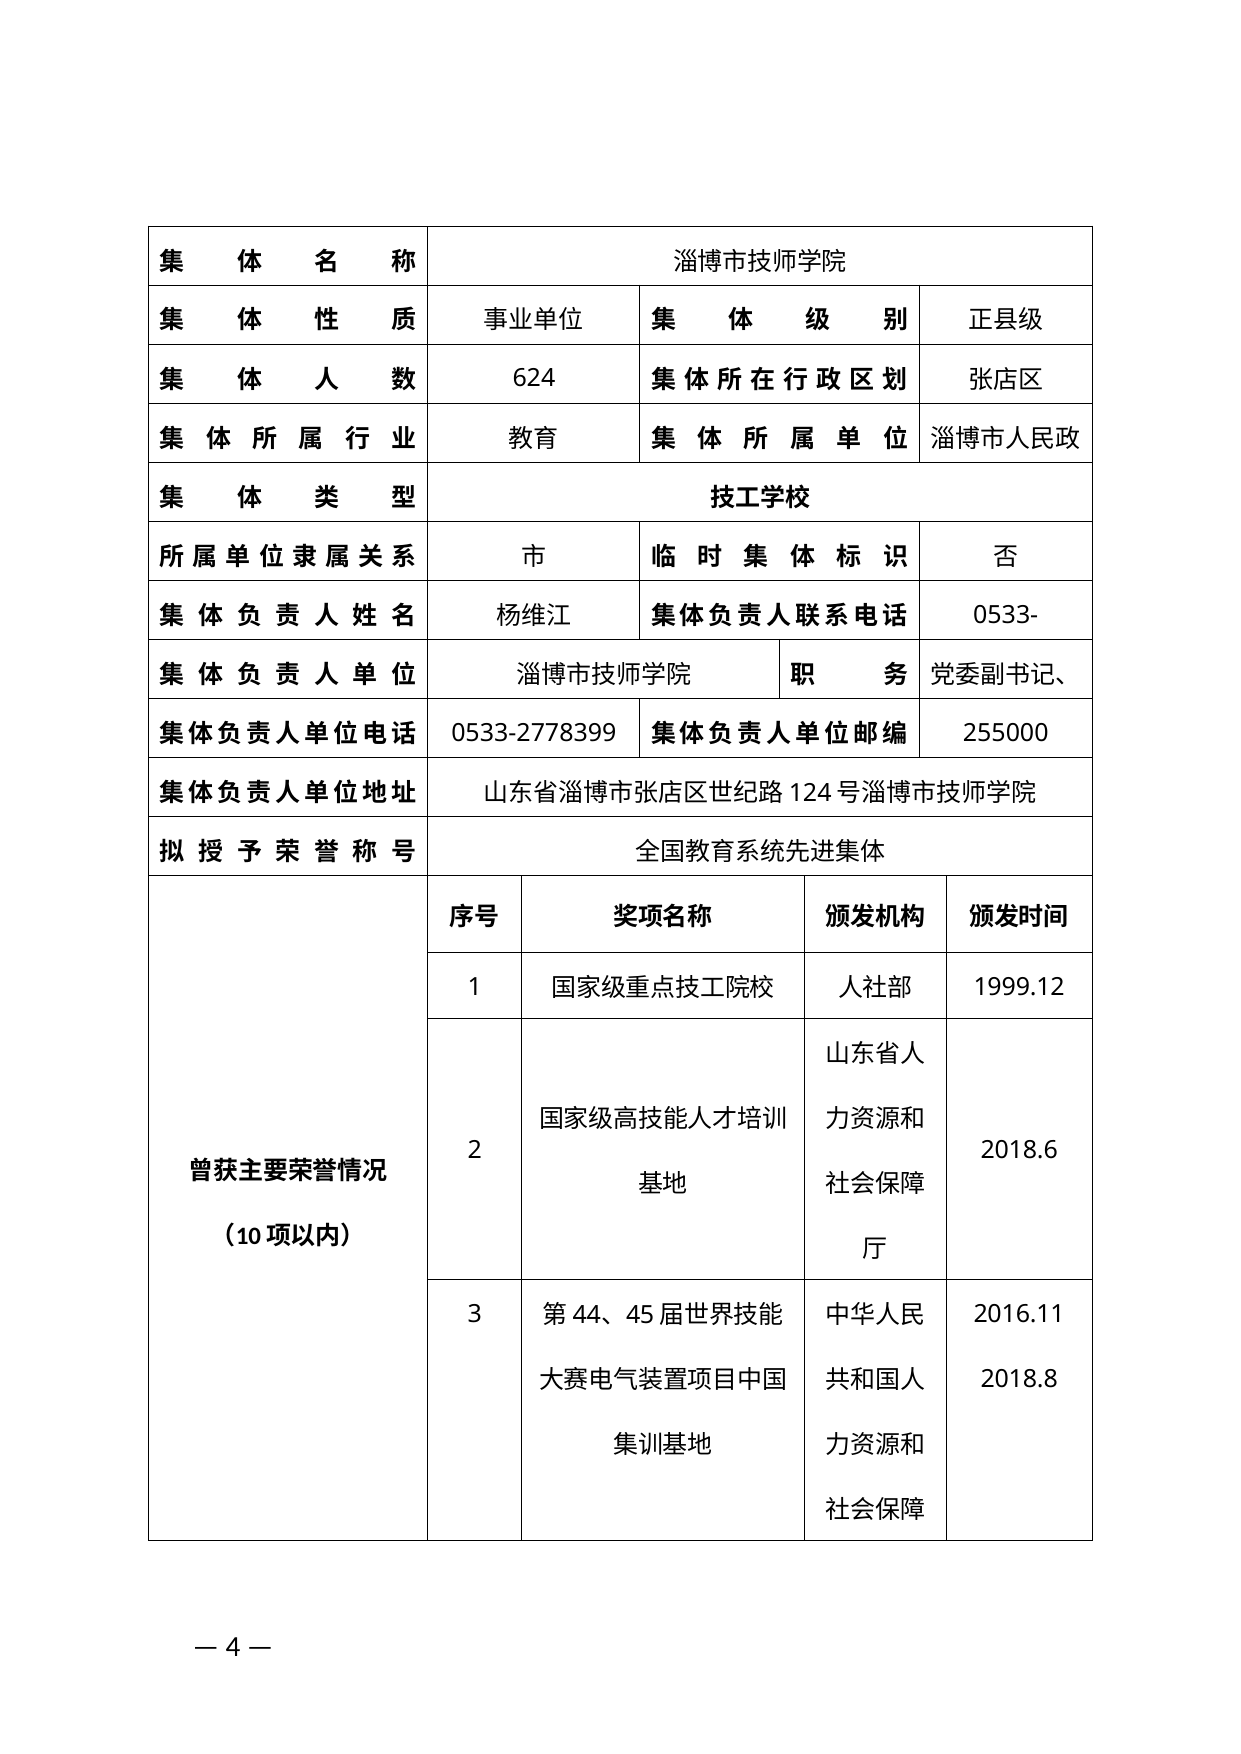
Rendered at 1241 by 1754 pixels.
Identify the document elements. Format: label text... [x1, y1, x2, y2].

table_cell 奖项名称 [522, 876, 804, 952]
table_cell 集体所在行政区划 [640, 345, 919, 403]
table_cell 人社部 [805, 953, 946, 1018]
table_cell 集体性质 [149, 286, 427, 344]
table_cell 3 [428, 1280, 521, 1540]
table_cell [522, 1280, 804, 1540]
table_cell 集体所属单位 [640, 404, 919, 462]
table_cell 颁发时间 [947, 876, 1092, 952]
table_cell 全国教育系统先进集体 [428, 817, 1092, 875]
table_cell 0533-2778688 [920, 581, 1092, 639]
table_cell 集体类型 [149, 463, 427, 521]
table_cell 否 [920, 522, 1092, 580]
table_cell 淄博市人民政府 [920, 404, 1092, 462]
table_cell 集体负责人单位邮编 [640, 699, 919, 757]
table_cell 事业单位 [428, 286, 639, 344]
table_cell 山东省淄博市张店区世纪路124号淄博市技师学院 [428, 758, 1092, 816]
table_cell 山东省人力资源和社会保障厅 [805, 1019, 946, 1279]
table_cell 杨维江 [428, 581, 639, 639]
table_cell 国家级高技能人才培训基地 [522, 1019, 804, 1279]
table_cell 序号 [428, 876, 521, 952]
table_header 淄博市技师学院 [428, 227, 1092, 284]
table_cell 624 [428, 345, 639, 403]
table_cell 1999.12 [947, 953, 1092, 1018]
table_cell 集体人数 [149, 345, 427, 403]
table_cell 2 [428, 1019, 521, 1279]
table_cell 职务 [780, 640, 919, 698]
table_cell 集体负责人联系电话 [640, 581, 919, 639]
table_cell 255000 [920, 699, 1092, 757]
table_cell 淄博市技师学院 [428, 640, 779, 698]
table_cell 2016.11 2018.8 [947, 1280, 1092, 1540]
table_header 集体名称 [149, 227, 427, 284]
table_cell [805, 1280, 946, 1540]
table_cell 集体级别 [640, 286, 919, 344]
table_cell 1 [428, 953, 521, 1018]
table_cell 正县级 [920, 286, 1092, 344]
table_cell 市 [428, 522, 639, 580]
table_cell 拟授予荣誉称号 [149, 817, 427, 875]
table_cell 集体负责人单位 [149, 640, 427, 698]
table_cell 集体负责人单位地址 [149, 758, 427, 816]
table_cell 教育 [428, 404, 639, 462]
table_cell 颁发机构 [805, 876, 946, 952]
table_cell 集体负责人姓名 [149, 581, 427, 639]
table_cell 2018.6 [947, 1019, 1092, 1279]
table_cell 0533-2778399 [428, 699, 639, 757]
table_cell 集体负责人单位电话 [149, 699, 427, 757]
table_cell 党委副书记、院长 [920, 640, 1092, 698]
table_cell 国家级重点技工院校 [522, 953, 804, 1018]
table_cell 集体所属行业 [149, 404, 427, 462]
table_cell 技工学校 [428, 463, 1092, 521]
table_cell 曾获主要荣誉情况 （10项以内） [149, 876, 427, 1540]
table_cell 所属单位隶属关系 [149, 522, 427, 580]
table_cell 临时集体标识 [640, 522, 919, 580]
table_cell 张店区 [920, 345, 1092, 403]
